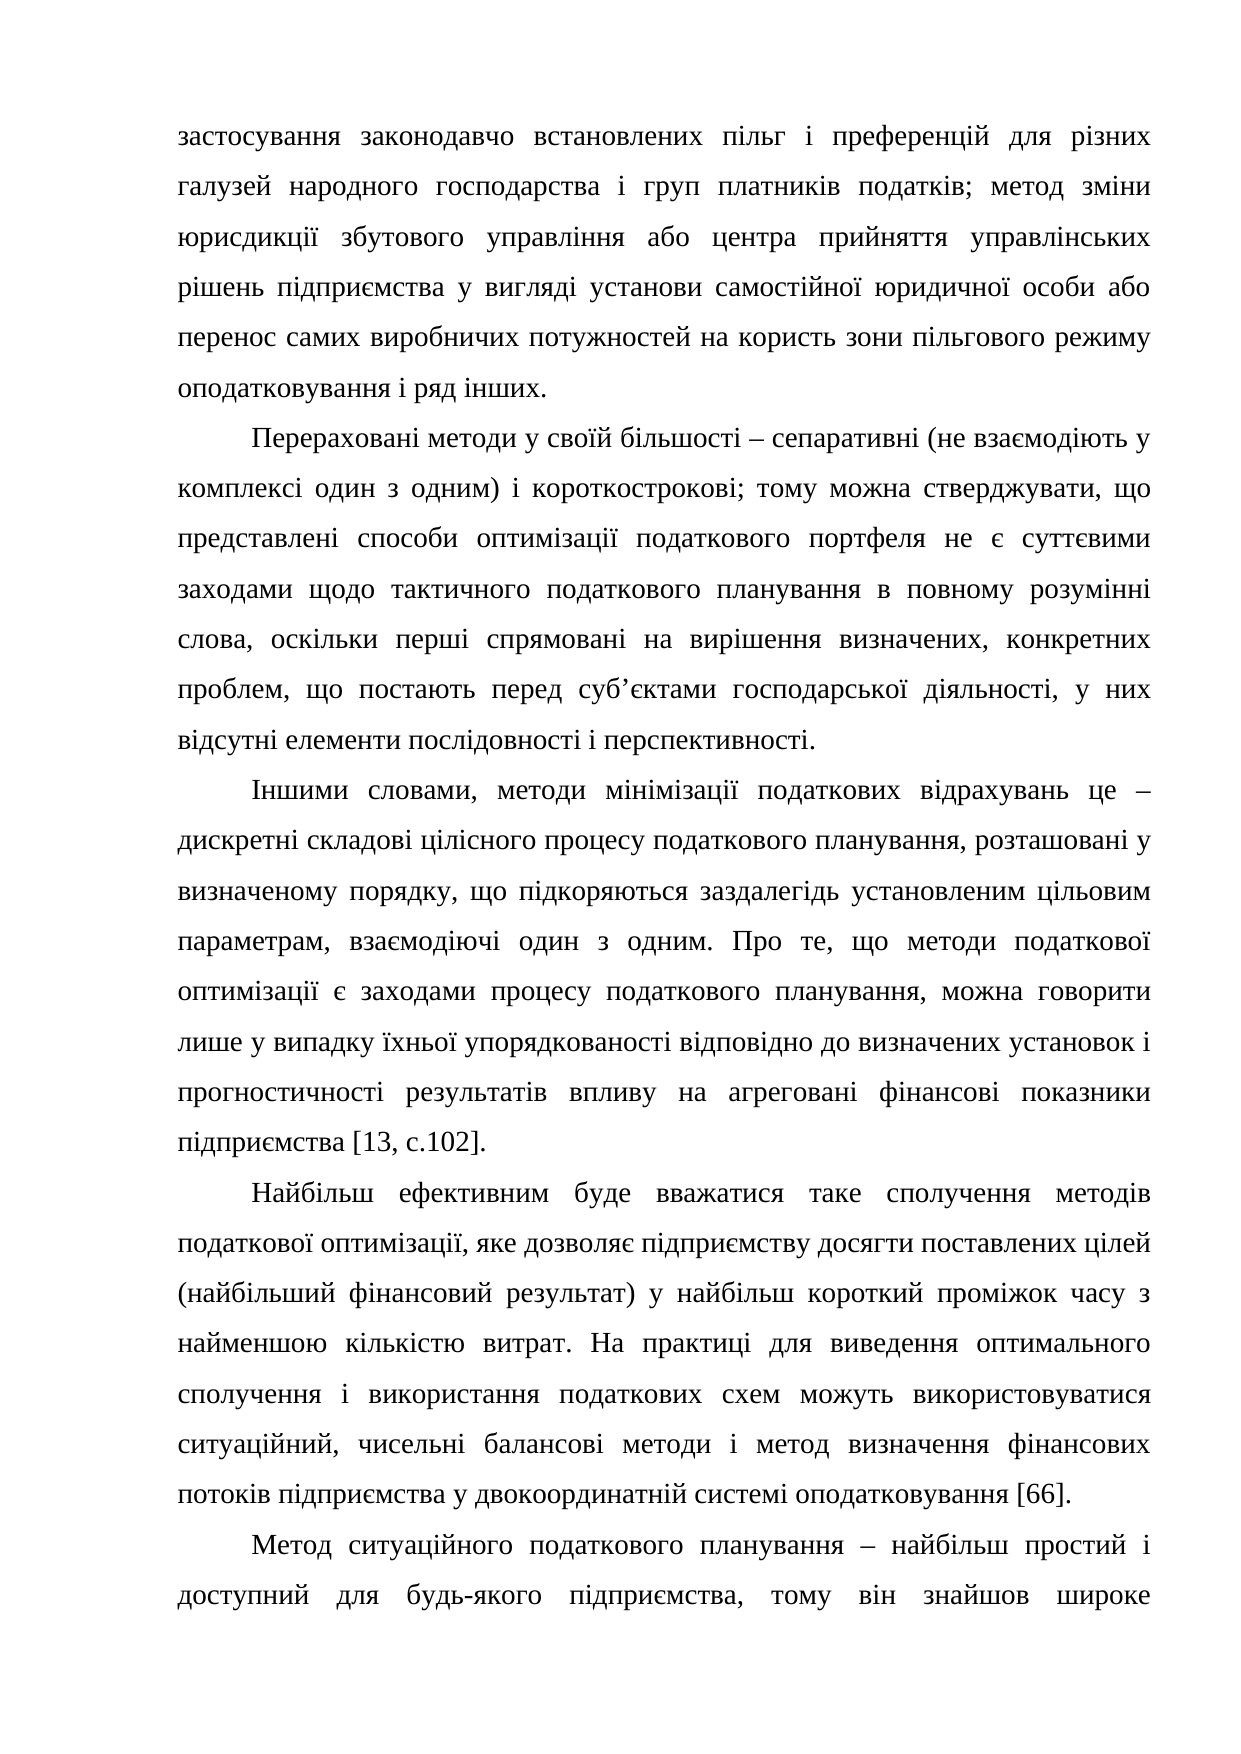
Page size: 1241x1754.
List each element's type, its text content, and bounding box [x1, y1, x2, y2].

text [177, 1527, 1152, 1611]
text Перераховані методи у своїй більшості – сепаративні (не взаємодіють у комплексі один з одним) і короткострокові; тому можна стверджувати, що представлені способи оптимізації податкового портфеля не є суттєвими заходами щодо тактичного податкового планування в повному розумінні слова, оскільки перші спрямовані на вирішення визначених, конкретних проблем, що постають перед суб’єктами господарської діяльності, у них відсутні елементи послідовності і перспективності. [177, 420, 1152, 755]
text Іншими словами, методи мінімізації податкових відрахувань це – дискретні складові цілісного процесу податкового планування, розташовані у визначеному порядку, що підкоряються заздалегідь установленим цільовим параметрам, взаємодіючі один з одним. Про те, що методи податкової оптимізації є заходами процесу податкового планування, можна говорити лише у випадку їхньої упорядкованості відповідно до визначених установок і прогностичності результатів впливу на агреговані фінансові показники підприємства [13, с.102]. [177, 772, 1152, 1158]
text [177, 118, 1152, 403]
text Найбільш ефективним буде вважатися таке сполучення методів податкової оптимізації, яке дозволяє підприємству досягти поставлених цілей (найбільший фінансовий результат) у найбільш короткий проміжок часу з найменшою кількістю витрат. На практиці для виведення оптимального сполучення і використання податкових схем можуть використовуватися ситуаційний, чисельні балансові методи і метод визначення фінансових потоків підприємства у двокоординатній системі оподатковування [66]. [177, 1175, 1152, 1510]
